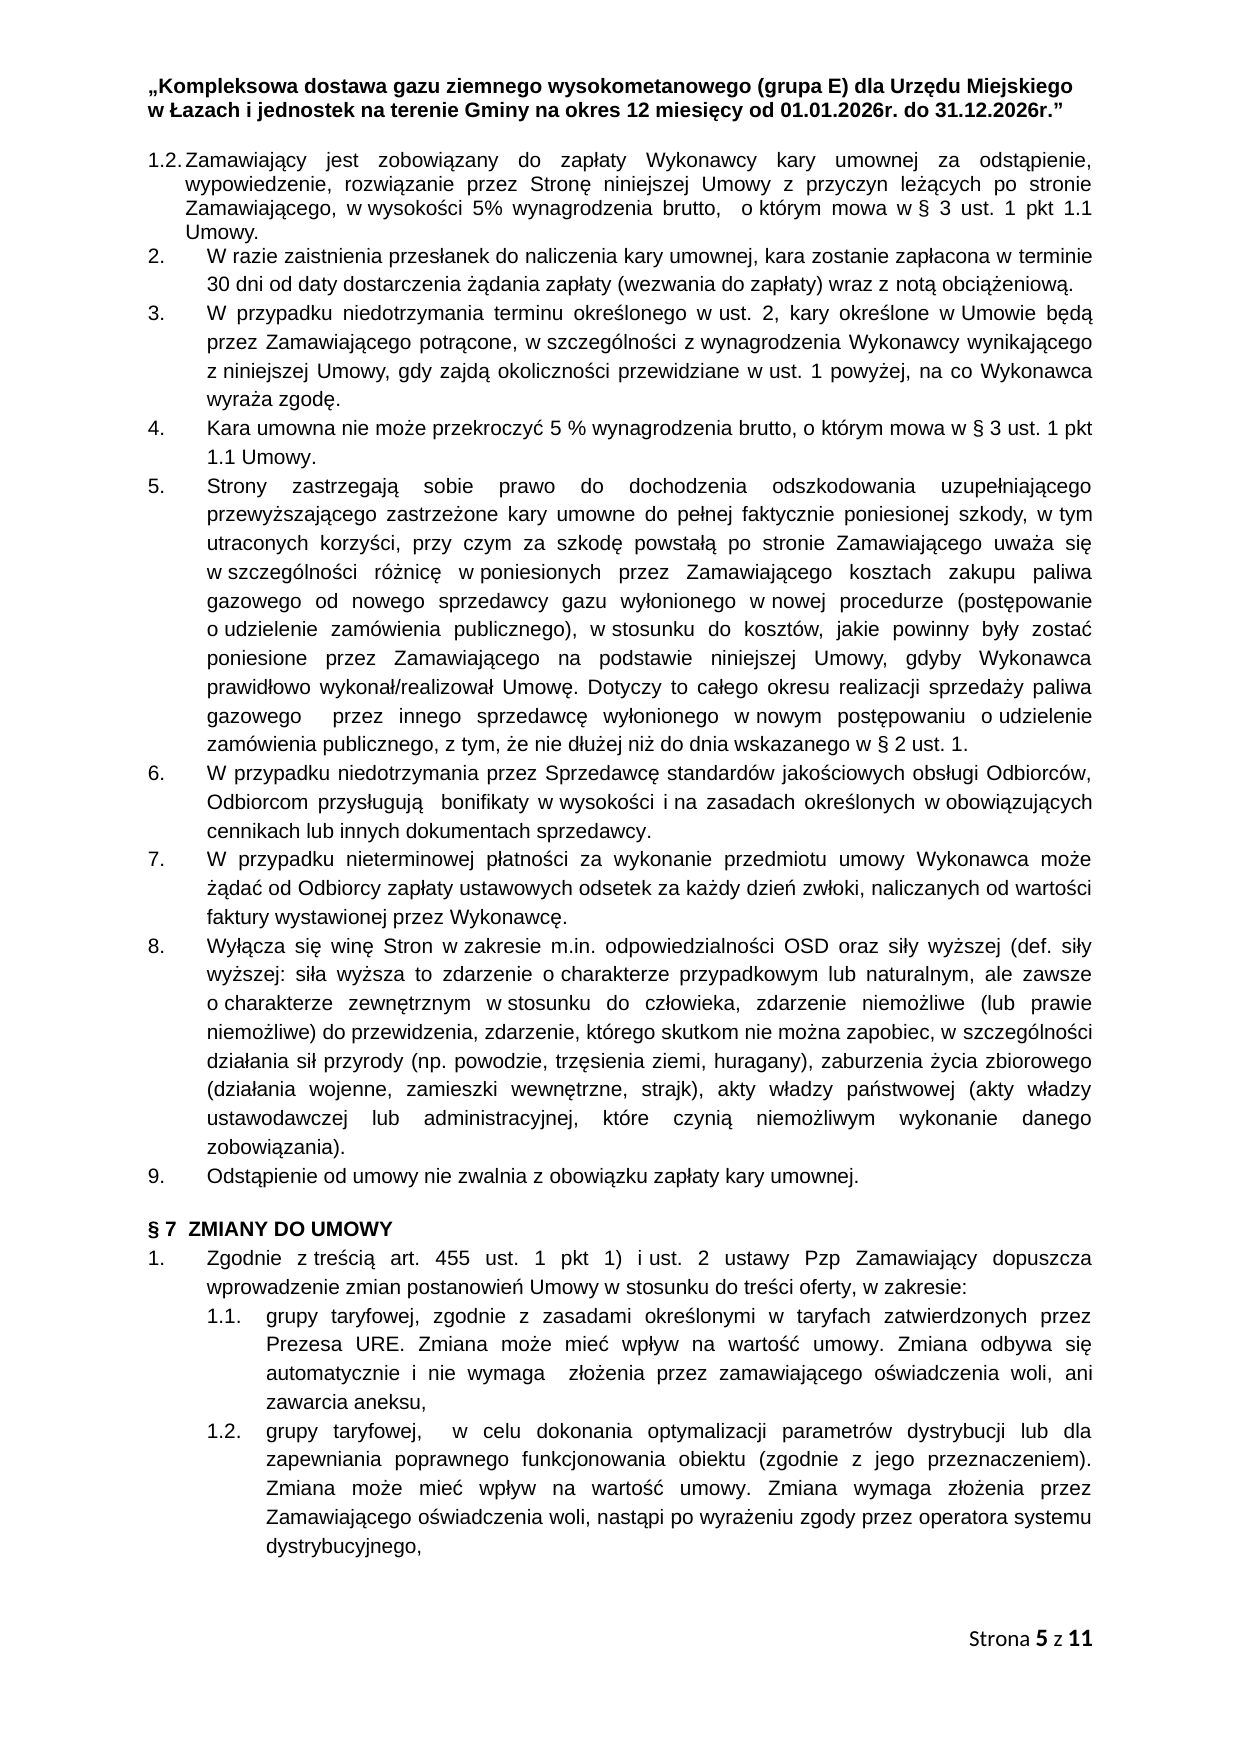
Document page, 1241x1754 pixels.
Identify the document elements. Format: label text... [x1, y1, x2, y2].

list Strony zastrzegają sobie prawo do dochodzenia odszkodowania uzupełniającego przewyższającego zastrzeżone kary umowne do pełnej faktycznie poniesionej szkody, w tym utraconych korzyści, przy czym za szkodę powstałą po stronie Zamawiającego uważa się w szczególności różnicę w poniesionych przez Zamawiającego kosztach zakupu paliwa gazowego od nowego sprzedawcy gazu wyłonionego w nowej procedurze (postępowanie o udzielenie zamówienia publicznego), w stosunku do kosztów, jakie powinny były zostać poniesione przez Zamawiającego na podstawie niniejszej Umowy, gdyby Wykonawca prawidłowo wykonał/realizował Umowę. Dotyczy to całego okresu realizacji sprzedaży paliwa gazowego przez innego sprzedawcę wyłonionego w nowym postępowaniu o udzielenie zamówienia publicznego, z tym, że nie dłużej niż do dnia wskazanego w § 2 ust. 1. [148, 473, 1093, 756]
list W przypadku niedotrzymania terminu określonego w ust. 2, kary określone w Umowie będą przez Zamawiającego potrącone, w szczególności z wynagrodzenia Wykonawcy wynikającego z niniejszej Umowy, gdy zajdą okoliczności przewidziane w ust. 1 powyżej, na co Wykonawca wyraża zgodę. [148, 301, 1093, 411]
list Zamawiający jest zobowiązany do zapłaty Wykonawcy kary umownej za odstąpienie, wypowiedzenie, rozwiązanie przez Stronę niniejszej Umowy z przyczyn leżących po stronie Zamawiającego, w wysokości 5% wynagrodzenia brutto, o którym mowa w § 3 ust. 1 pkt 1.1 Umowy. [148, 148, 1093, 243]
list Odstąpienie od umowy nie zwalnia z obowiązku zapłaty kary umownej. [148, 1163, 1093, 1187]
list grupy taryfowej, w celu dokonania optymalizacji parametrów dystrybucji lub dla zapewniania poprawnego funkcjonowania obiektu (zgodnie z jego przeznaczeniem). Zmiana może mieć wpływ na wartość umowy. Zmiana wymaga złożenia przez Zamawiającego oświadczenia woli, nastąpi po wyrażeniu zgody przez operatora systemu dystrybucyjnego, [207, 1418, 1093, 1557]
list W razie zaistnienia przesłanek do naliczenia kary umownej, kara zostanie zapłacona w terminie 30 dni od daty dostarczenia żądania zapłaty (wezwania do zapłaty) wraz z notą obciążeniową. [148, 243, 1093, 296]
list Kara umowna nie może przekroczyć 5 % wynagrodzenia brutto, o którym mowa w § 3 ust. 1 pkt 1.1 Umowy. [148, 416, 1093, 469]
list W przypadku niedotrzymania przez Sprzedawcę standardów jakościowych obsługi Odbiorców, Odbiorcom przysługują bonifikaty w wysokości i na zasadach określonych w obowiązujących cennikach lub innych dokumentach sprzedawcy. [148, 761, 1093, 842]
list W przypadku nieterminowej płatności za wykonanie przedmiotu umowy Wykonawca może żądać od Odbiorcy zapłaty ustawowych odsetek za każdy dzień zwłoki, naliczanych od wartości faktury wystawionej przez Wykonawcę. [148, 847, 1093, 929]
list Zgodnie z treścią art. 455 ust. 1 pkt 1) i ust. 2 ustawy Pzp Zamawiający dopuszcza wprowadzenie zmian postanowień Umowy w stosunku do treści oferty, w zakresie: [148, 1246, 1093, 1299]
list grupy taryfowej, zgodnie z zasadami określonymi w taryfach zatwierdzonych przez Prezesa URE. Zmiana może mieć wpływ na wartość umowy. Zmiana odbywa się automatycznie i nie wymaga złożenia przez zamawiającego oświadczenia woli, ani zawarcia aneksu, [207, 1303, 1093, 1414]
list Wyłącza się winę Stron w zakresie m.in. odpowiedzialności OSD oraz siły wyższej (def. siły wyższej: siła wyższa to zdarzenie o charakterze przypadkowym lub naturalnym, ale zawsze o charakterze zewnętrznym w stosunku do człowieka, zdarzenie niemożliwe (lub prawie niemożliwe) do przewidzenia, zdarzenie, którego skutkom nie można zapobiec, w szczególności działania sił przyrody (np. powodzie, trzęsienia ziemi, huragany), zaburzenia życia zbiorowego (działania wojenne, zamieszki wewnętrzne, strajk), akty władzy państwowej (akty władzy ustawodawczej lub administracyjnej, które czynią niemożliwym wykonanie danego zobowiązania). [148, 933, 1093, 1159]
text § 7 ZMIANY DO UMOWY [148, 1217, 1093, 1241]
